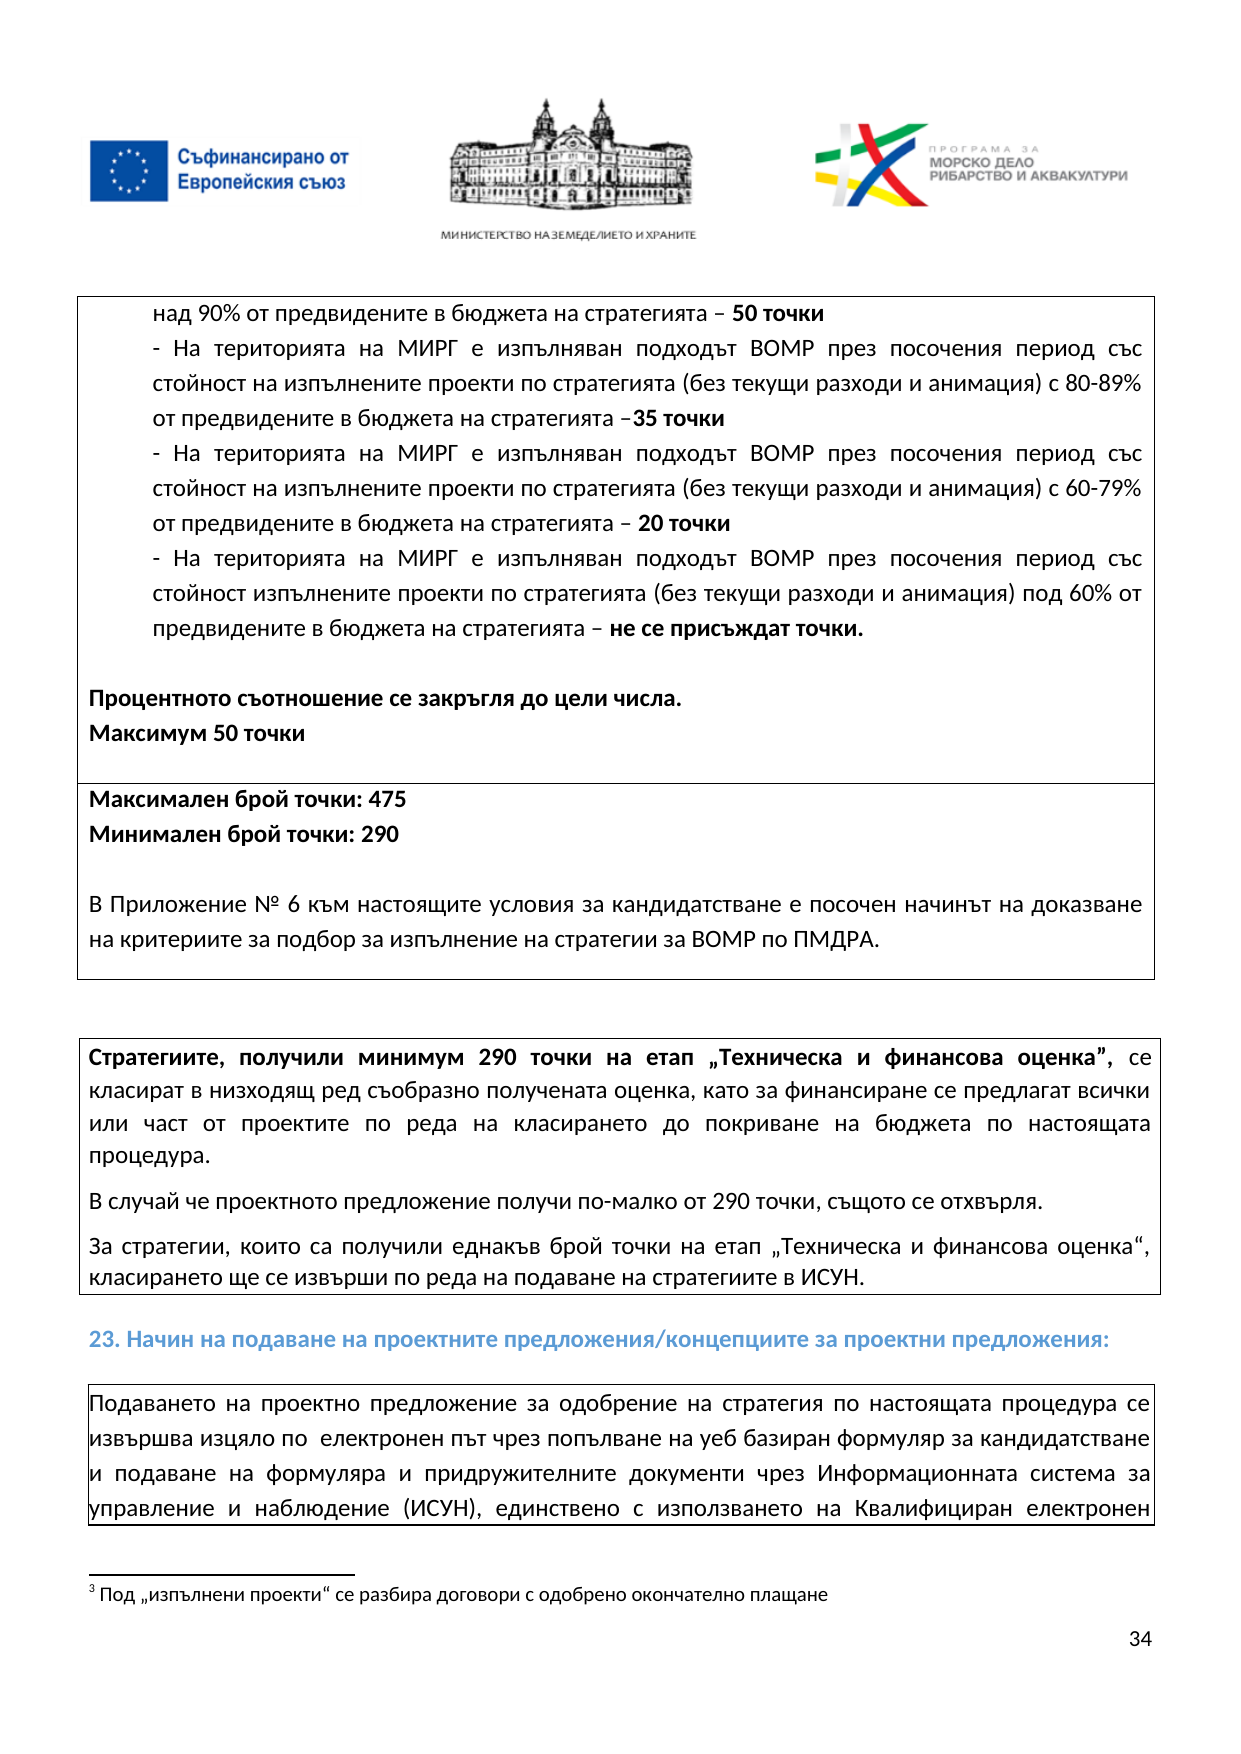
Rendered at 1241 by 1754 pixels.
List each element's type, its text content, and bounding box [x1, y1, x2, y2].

picture [59, 73, 1152, 261]
text За стратегии, които са получили еднакъв брой точки на етап „Техническа и финансова оценка“, класирането ще се извърши по реда на подаване на стратегиите в ИСУН. [80, 1227, 1160, 1294]
list 23. Начин на подаване на проектните предложения/концепциите за проектни предложения: [89, 1323, 1152, 1353]
text В случай че проектното предложение получи по-малко от 290 точки, същото се отхвърля. [80, 1182, 1160, 1216]
table_cell Максимален брой точки: 475 Минимален брой точки: 290 В Приложение № 6 към настоящите условия за кандидатстване е посочен начинът на доказване на критериите за подбор за изпълнение на стратегии за ВОМР по ПМДРА. [78, 784, 1154, 979]
text Стратегиите, получили минимум 290 точки на етап „Техническа и финансова оценка”, се класират в низходящ ред съобразно получената оценка, като за финансиране се предлагат всички или част от проектите по реда на класирането до покриване на бюджета по настоящата процедура. [80, 1039, 1160, 1170]
